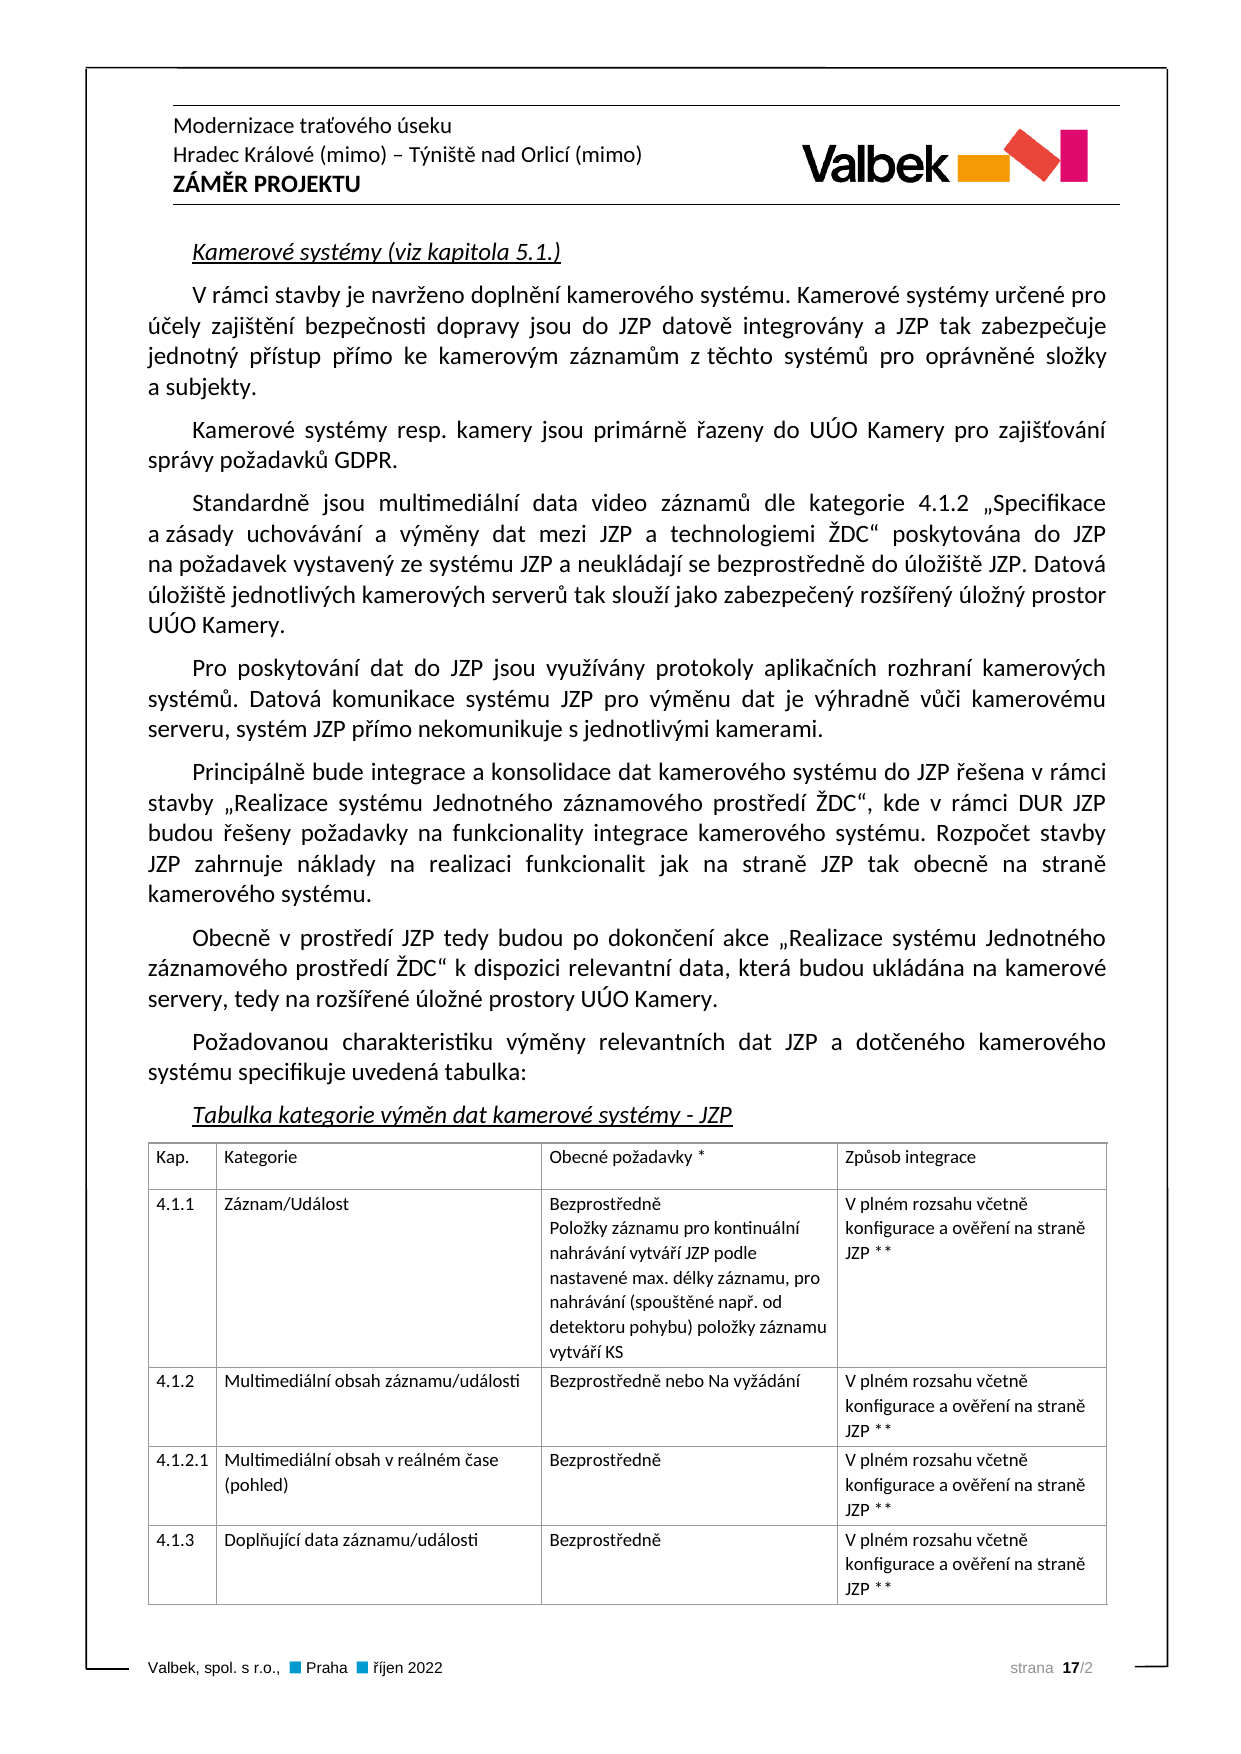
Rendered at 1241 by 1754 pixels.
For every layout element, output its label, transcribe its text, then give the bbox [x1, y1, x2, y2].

text Pro poskytování dat do JZP jsou využívány protokoly aplikačních rozhraní kamerových systémů. Datová komunikace systému JZP pro výměnu dat je výhradně vůči kamerovému serveru, systém JZP přímo nekomunikuje s jednotlivými kamerami. [148, 652, 1107, 744]
text Kamerové systémy (viz kapitola 5.1.) [148, 236, 1107, 267]
text Požadovanou charakteristiku výměny relevantních dat JZP a dotčeného kamerového systému specifikuje uvedená tabulka: [148, 1026, 1107, 1087]
text Kamerové systémy resp. kamery jsou primárně řazeny do UÚO Kamery pro zajišťování správy požadavků GDPR. [148, 414, 1107, 475]
text Standardně jsou multimediální data video záznamů dle kategorie 4.1.2 „Specifikace a zásady uchovávání a výměny dat mezi JZP a technologiemi ŽDC“ poskytována do JZP na požadavek vystavený ze systému JZP a neukládají se bezprostředně do úložiště JZP. Datová úložiště jednotlivých kamerových serverů tak slouží jako zabezpečený rozšířený úložný prostor UÚO Kamery. [148, 487, 1107, 640]
table_cell Bezprostředně Položky záznamu pro kontinuální nahrávání vytváří JZP podle nastavené max. délky záznamu, pro nahrávání (spouštěné např. od detektoru pohybu) položky záznamu vytváří KS [542, 1190, 837, 1366]
table_cell Multimediální obsah v reálném čase (pohled) [217, 1447, 541, 1524]
table_header Obecné požadavky * [542, 1144, 837, 1189]
table_cell 4.1.3 [149, 1526, 216, 1604]
table_header Kap. [149, 1144, 216, 1189]
table_cell Doplňující data záznamu/události [217, 1526, 541, 1604]
text Obecně v prostředí JZP tedy budou po dokončení akce „Realizace systému Jednotného záznamového prostředí ŽDC“ k dispozici relevantní data, která budou ukládána na kamerové servery, tedy na rozšířené úložné prostory UÚO Kamery. [148, 922, 1107, 1013]
table_cell 4.1.2 [149, 1368, 216, 1446]
table_cell Záznam/Událost [217, 1190, 541, 1366]
table_cell V plném rozsahu včetně konfigurace a ověření na straně JZP ** [838, 1526, 1106, 1604]
text Principálně bude integrace a konsolidace dat kamerového systému do JZP řešena v rámci stavby „Realizace systému Jednotného záznamového prostředí ŽDC“, kde v rámci DUR JZP budou řešeny požadavky na funkcionality integrace kamerového systému. Rozpočet stavby JZP zahrnuje náklady na realizaci funkcionalit jak na straně JZP tak obecně na straně kamerového systému. [148, 757, 1107, 909]
table_cell 4.1.2.1 [149, 1447, 216, 1524]
table_cell Bezprostředně [542, 1447, 837, 1524]
table_cell V plném rozsahu včetně konfigurace a ověření na straně JZP ** [838, 1447, 1106, 1524]
table_cell Multimediální obsah záznamu/události [217, 1368, 541, 1446]
table_header Kategorie [217, 1144, 541, 1189]
table_cell V plném rozsahu včetně konfigurace a ověření na straně JZP ** [838, 1368, 1106, 1446]
table_cell V plném rozsahu včetně konfigurace a ověření na straně JZP ** [838, 1190, 1106, 1366]
table_header Způsob integrace [838, 1144, 1106, 1189]
table_cell Bezprostředně nebo Na vyžádání [542, 1368, 837, 1446]
table_cell 4.1.1 [149, 1190, 216, 1366]
text Tabulka kategorie výměn dat kamerové systémy - JZP [148, 1099, 1107, 1130]
text V rámci stavby je navrženo doplnění kamerového systému. Kamerové systémy určené pro účely zajištění bezpečnosti dopravy jsou do JZP datově integrovány a JZP tak zabezpečuje jednotný přístup přímo ke kamerovým záznamům z těchto systémů pro oprávněné složky a subjekty. [148, 279, 1107, 401]
table_cell Bezprostředně [542, 1526, 837, 1604]
picture [800, 110, 1163, 201]
